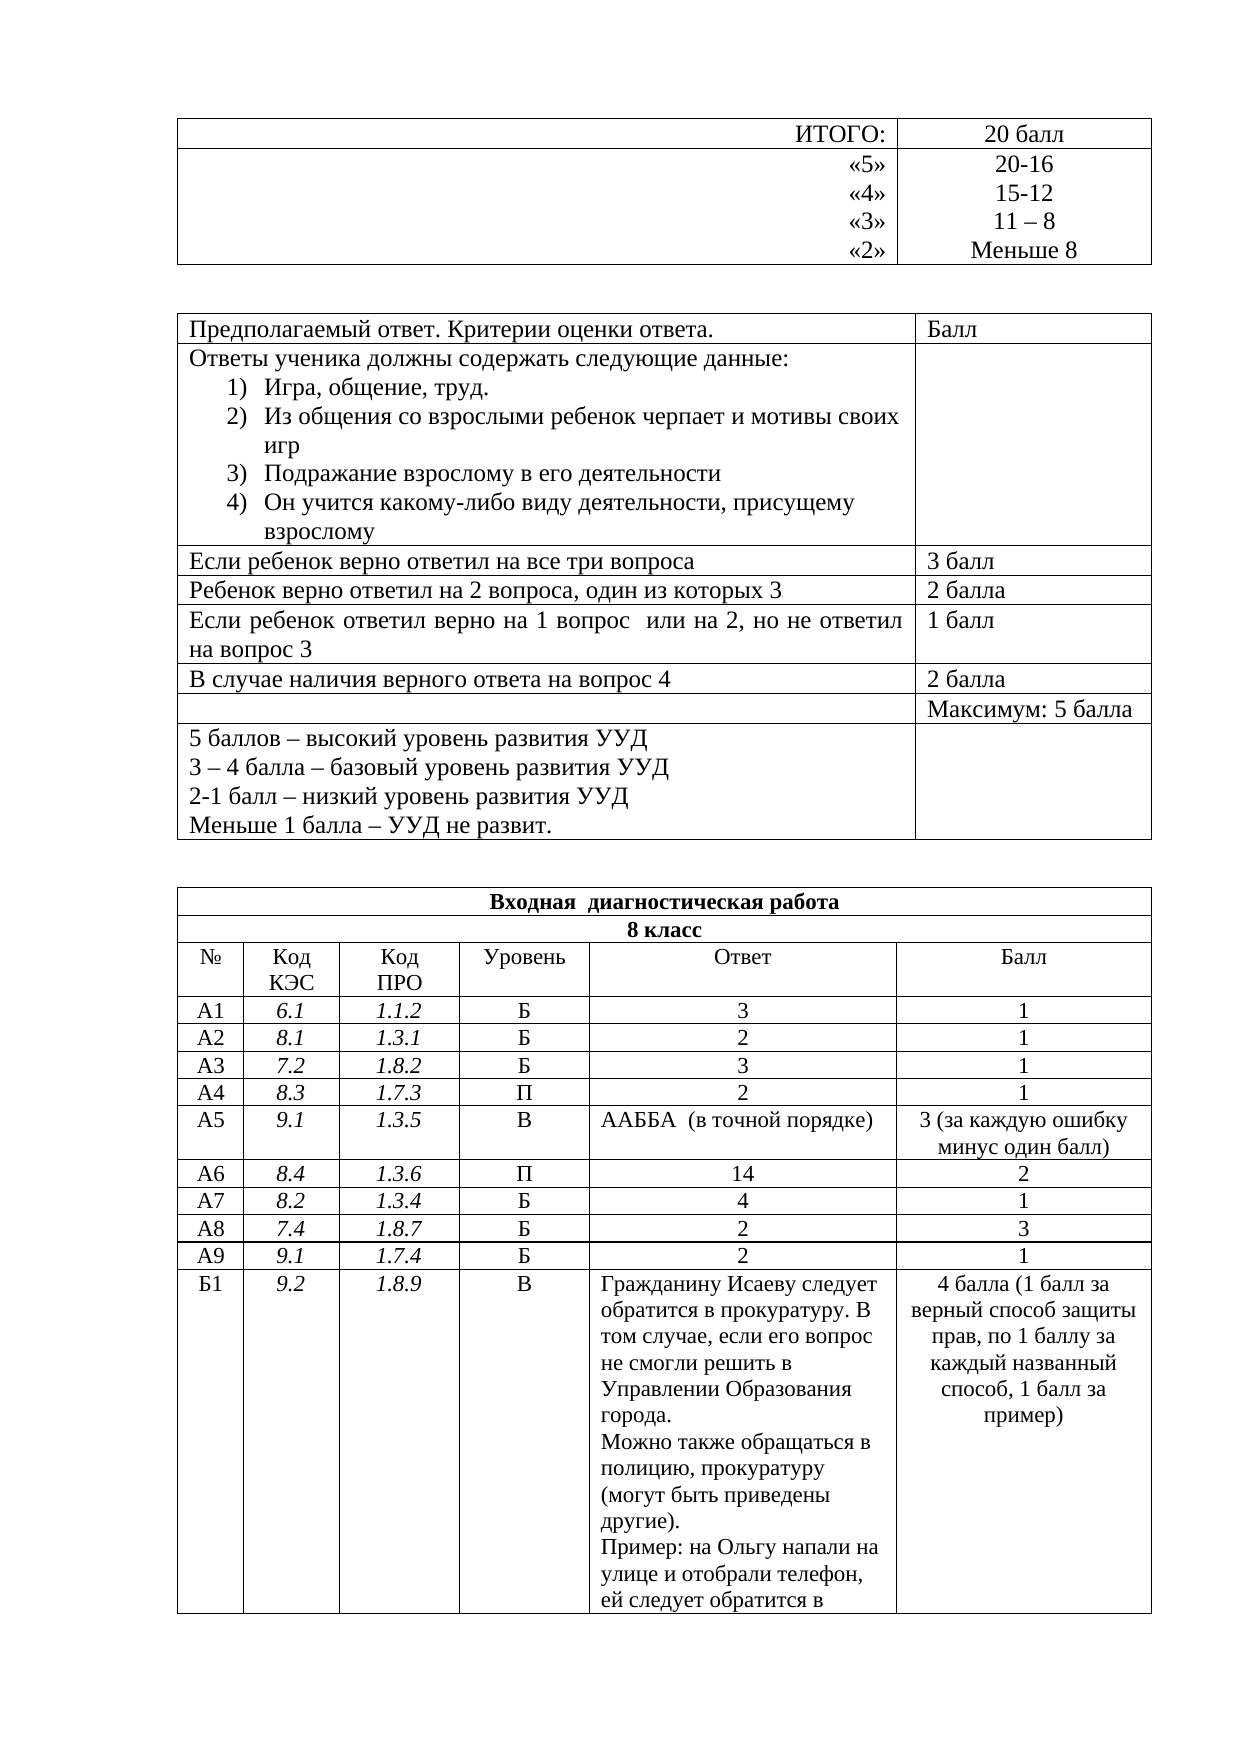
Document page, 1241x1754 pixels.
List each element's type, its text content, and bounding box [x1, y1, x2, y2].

table_cell А5 [178, 1106, 243, 1159]
table_cell 1.8.7 [340, 1215, 459, 1241]
table_header Балл [916, 314, 1151, 342]
table_cell 2 [590, 1024, 896, 1051]
table_cell Б [460, 1052, 589, 1078]
table_cell ИТОГО: [178, 119, 897, 148]
table_cell Б [460, 997, 589, 1023]
table_cell А8 [178, 1215, 243, 1241]
table_cell «5» «4» «3» «2» [178, 149, 897, 264]
table_cell 20-16 15-12 11 – 8 Меньше 8 [898, 149, 1151, 264]
table_cell 1.3.6 [340, 1160, 459, 1187]
table_cell Б [460, 1243, 589, 1269]
table_cell Уровень [460, 943, 589, 996]
table_cell Б [460, 1188, 589, 1214]
table_cell 2 [590, 1243, 896, 1269]
table_cell А1 [178, 997, 243, 1023]
table_cell 1.7.4 [340, 1243, 459, 1269]
table_cell Ответ [590, 943, 896, 996]
table_cell 14 [590, 1160, 896, 1187]
table_cell 2 балла [916, 664, 1151, 693]
table_cell [178, 694, 915, 722]
table_cell 7.4 [244, 1215, 339, 1241]
table_cell 7.2 [244, 1052, 339, 1078]
table_cell 1 [897, 1079, 1151, 1105]
table_cell 1.7.3 [340, 1079, 459, 1105]
table_cell 1.3.4 [340, 1188, 459, 1214]
table_cell Если ребенок ответил верно на 1 вопрос или на 2, но не ответил на вопрос 3 [178, 605, 915, 663]
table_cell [590, 1270, 896, 1612]
table_cell П [460, 1079, 589, 1105]
table_cell В [460, 1106, 589, 1159]
table_cell В [460, 1270, 589, 1612]
table_cell 1.3.5 [340, 1106, 459, 1159]
table_cell 6.1 [244, 997, 339, 1023]
table_cell А3 [178, 1052, 243, 1078]
table_cell А7 [178, 1188, 243, 1214]
table_cell [916, 344, 1151, 545]
table_cell Балл [897, 943, 1151, 996]
table_cell А9 [178, 1243, 243, 1269]
table_cell 9.1 [244, 1243, 339, 1269]
table_cell 9.2 [244, 1270, 339, 1612]
table_cell Ребенок верно ответил на 2 вопроса, один из которых 3 [178, 576, 915, 604]
table_cell [916, 724, 1151, 838]
table_cell Максимум: 5 балла [916, 694, 1151, 722]
table_cell 8.2 [244, 1188, 339, 1214]
table_cell Код ПРО [340, 943, 459, 996]
table_cell Если ребенок верно ответил на все три вопроса [178, 546, 915, 574]
table_cell 1 [897, 997, 1151, 1023]
table_cell Ответы ученика должны содержать следующие данные: Игра, общение, труд. Из общения со взрослыми ребенок черпает и мотивы своих игр Подражание взрослому в его деятельности Он учится какому-либо виду деятельности, присущему взрослому [178, 344, 915, 545]
table_cell ААББА (в точной порядке) [590, 1106, 896, 1159]
table_cell 1 [897, 1188, 1151, 1214]
table_cell 9.1 [244, 1106, 339, 1159]
table_cell 2 [590, 1079, 896, 1105]
table_cell 1 балл [916, 605, 1151, 663]
table_cell 3 [590, 997, 896, 1023]
table_cell Б [460, 1215, 589, 1241]
table_cell В случае наличия верного ответа на вопрос 4 [178, 664, 915, 693]
table_cell 3 балл [916, 546, 1151, 574]
table_cell П [460, 1160, 589, 1187]
table_cell 2 [590, 1215, 896, 1241]
table_cell А2 [178, 1024, 243, 1051]
table_cell 8.4 [244, 1160, 339, 1187]
table_cell А6 [178, 1160, 243, 1187]
table_cell 1 [897, 1024, 1151, 1051]
table_cell Б1 [178, 1270, 243, 1612]
table_cell 3 (за каждую ошибку минус один балл) [897, 1106, 1151, 1159]
table_header Входная диагностическая работа [178, 888, 1151, 915]
table_header Предполагаемый ответ. Критерии оценки ответа. [178, 314, 915, 342]
table_cell Код КЭС [244, 943, 339, 996]
table_cell 1.1.2 [340, 997, 459, 1023]
table_cell 1.3.1 [340, 1024, 459, 1051]
table_cell 1.8.2 [340, 1052, 459, 1078]
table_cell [897, 1270, 1151, 1612]
table_cell 2 [897, 1160, 1151, 1187]
table_cell 8 класс [178, 916, 1151, 942]
table_cell 2 балла [916, 576, 1151, 604]
table_cell 3 [897, 1215, 1151, 1241]
table_cell 8.3 [244, 1079, 339, 1105]
table_cell 5 баллов – высокий уровень развития УУД 3 – 4 балла – базовый уровень развития УУД 2-1 балл – низкий уровень развития УУД Меньше 1 балла – УУД не развит. [178, 724, 915, 838]
table_cell 1 [897, 1052, 1151, 1078]
table_cell 4 [590, 1188, 896, 1214]
table_cell 3 [590, 1052, 896, 1078]
table_cell 1.8.9 [340, 1270, 459, 1612]
table_cell 1 [897, 1243, 1151, 1269]
table_cell 8.1 [244, 1024, 339, 1051]
table_cell № [178, 943, 243, 996]
table_cell 20 балл [898, 119, 1151, 148]
table_cell А4 [178, 1079, 243, 1105]
table_cell Б [460, 1024, 589, 1051]
